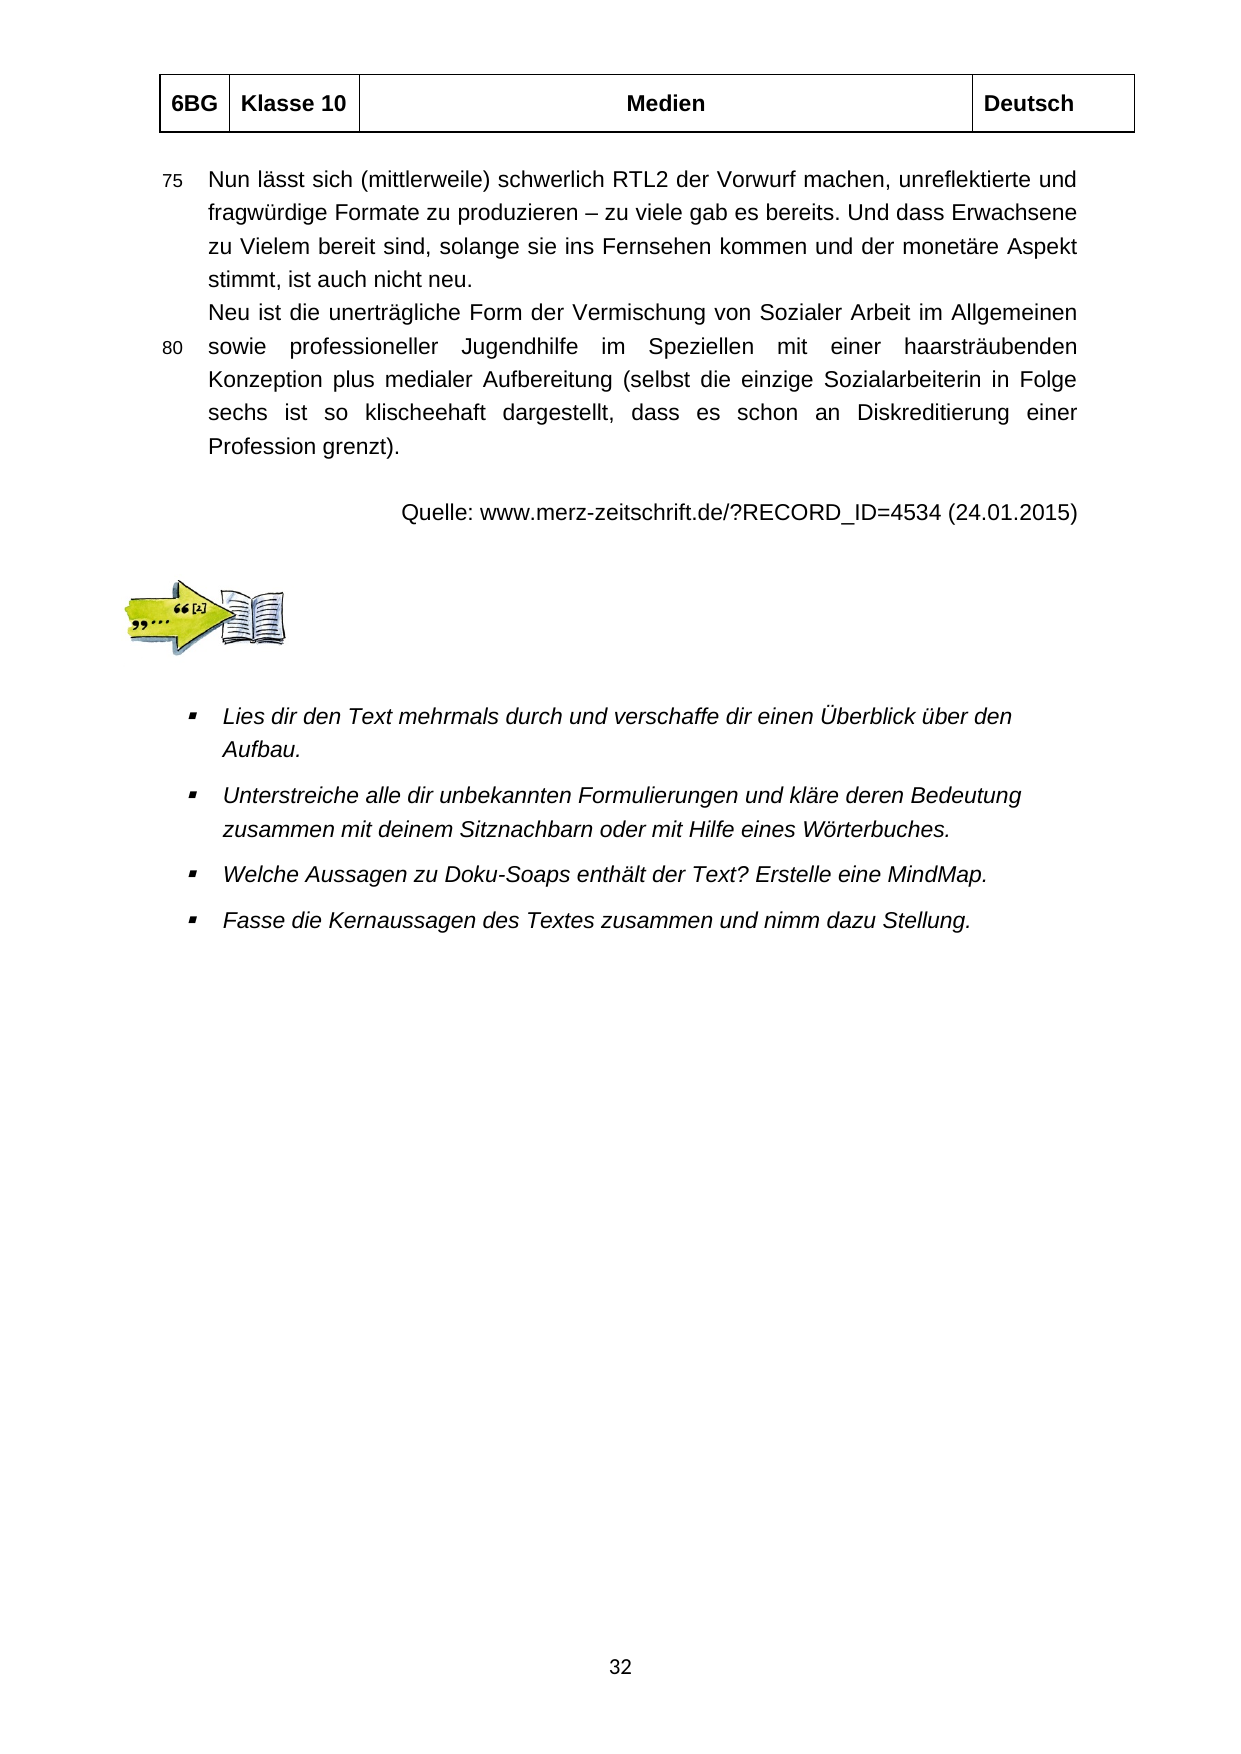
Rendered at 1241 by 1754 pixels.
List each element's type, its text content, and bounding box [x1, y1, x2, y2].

list Welche Aussagen zu Doku-Soaps enthält der Text? Erstelle eine MindMap. [185, 856, 1093, 889]
list Fasse die Kernaussagen des Textes zusammen und nimm dazu Stellung. [185, 902, 1093, 935]
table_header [148, 161, 197, 527]
list Unterstreiche alle dir unbekannten Formulierungen und kläre deren Bedeutung zusammen mit deinem Sitznachbarn oder mit Hilfe eines Wörterbuches. [185, 777, 1093, 844]
list Lies dir den Text mehrmals durch und verschaffe dir einen Überblick über den Aufbau. [185, 698, 1093, 764]
picture [119, 574, 294, 665]
